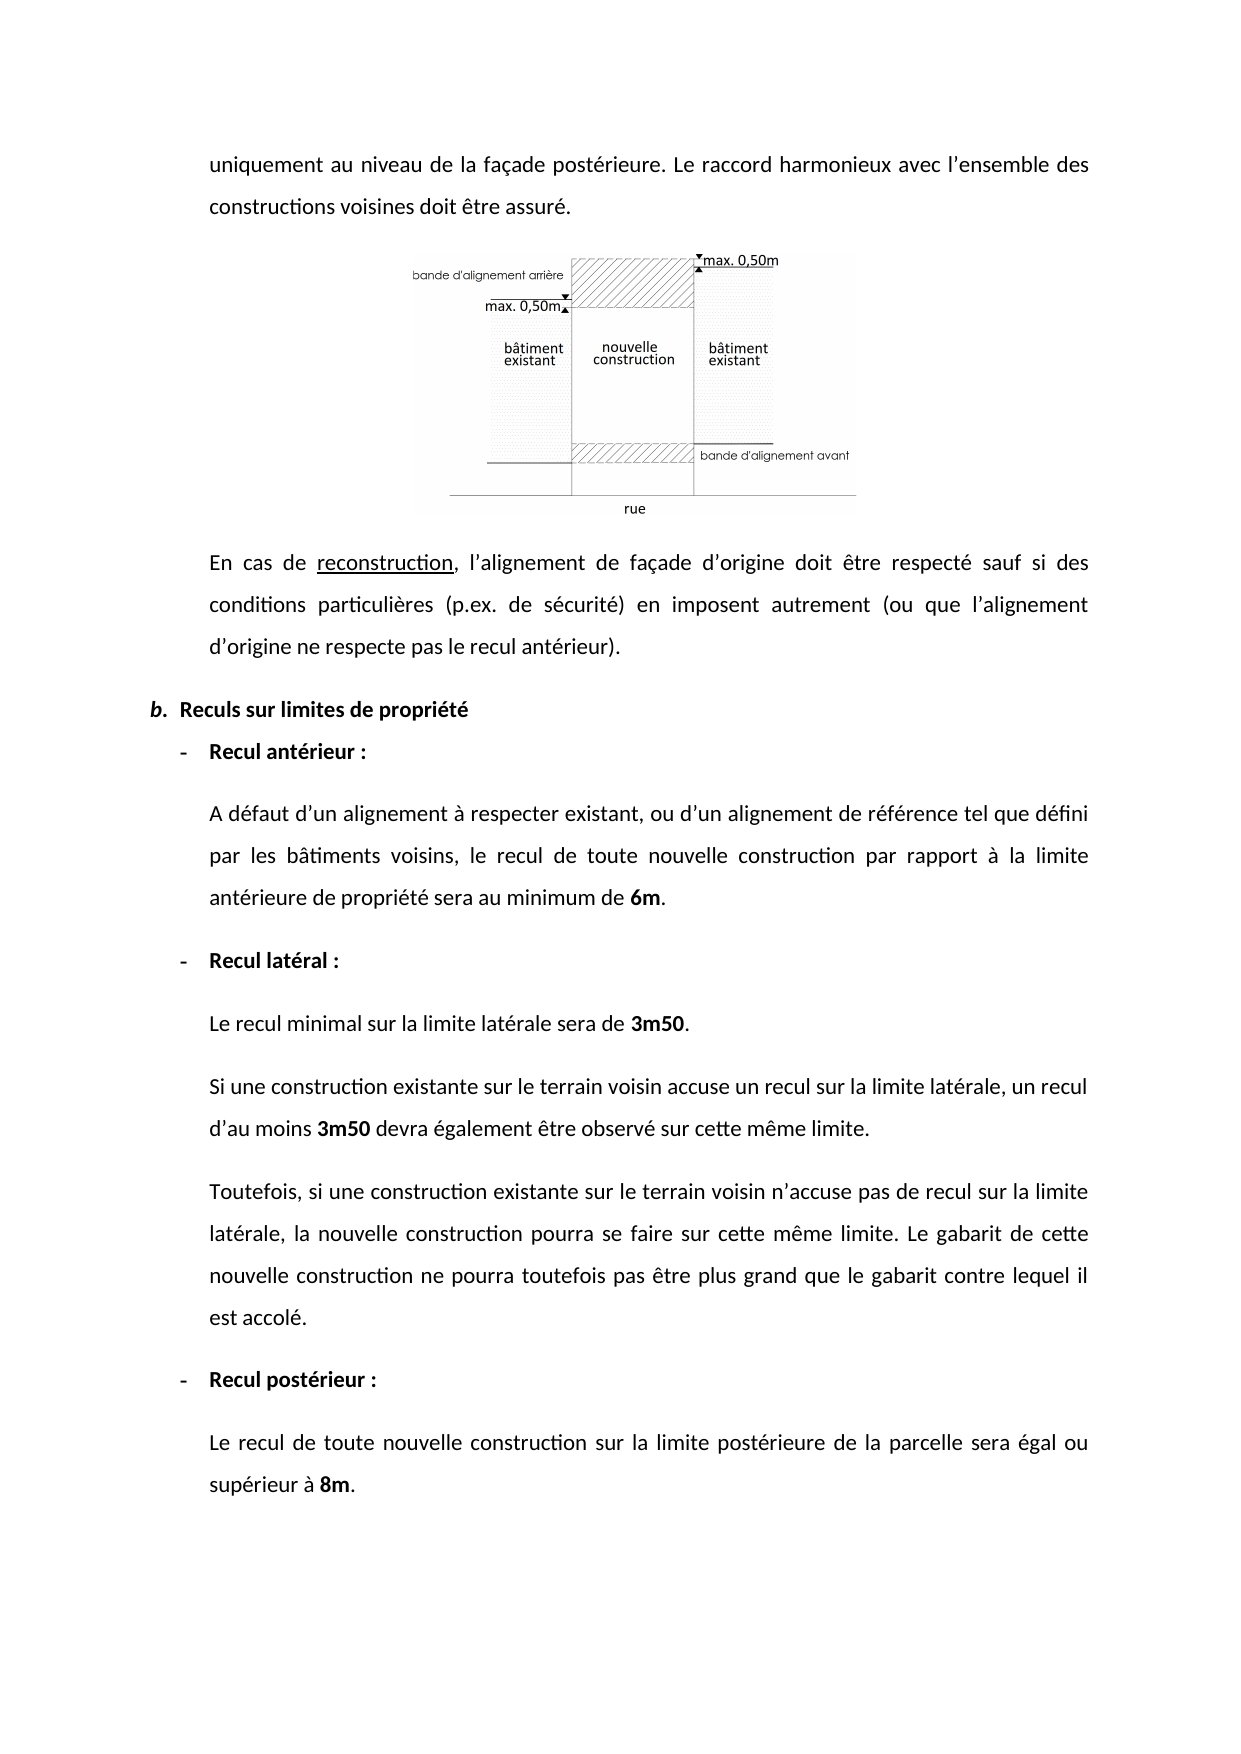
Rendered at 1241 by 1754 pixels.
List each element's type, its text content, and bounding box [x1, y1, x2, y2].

text Le recul de toute nouvelle construction sur la limite postérieure de la parcelle sera égal ou supérieur à 8m. [209, 1428, 1090, 1498]
picture [413, 254, 857, 514]
text A défaut d’un alignement à respecter existant, ou d’un alignement de référence tel que défini par les bâtiments voisins, le recul de toute nouvelle construction par rapport à la limite antérieure de propriété sera au minimum de 6m. [209, 799, 1090, 912]
list Recul antérieur : [179, 737, 1090, 765]
text Si une construction existante sur le terrain voisin accuse un recul sur la limite latérale, un recul d’au moins 3m50 devra également être observé sur cette même limite. [209, 1072, 1090, 1142]
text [209, 150, 1090, 220]
list Recul latéral : [179, 946, 1090, 974]
list Reculs sur limites de propriété [150, 695, 1090, 723]
list Recul postérieur : [179, 1366, 1090, 1393]
text Toutefois, si une construction existante sur le terrain voisin n’accuse pas de recul sur la limite latérale, la nouvelle construction pourra se faire sur cette même limite. Le gabarit de cette nouvelle construction ne pourra toutefois pas être plus grand que le gabarit contre lequel il est accolé. [209, 1177, 1090, 1331]
text En cas de reconstruction, l’alignement de façade d’origine doit être respecté sauf si des conditions particulières (p.ex. de sécurité) en imposent autrement (ou que l’alignement d’origine ne respecte pas le recul antérieur). [209, 548, 1090, 660]
text Le recul minimal sur la limite latérale sera de 3m50. [209, 1009, 1090, 1037]
